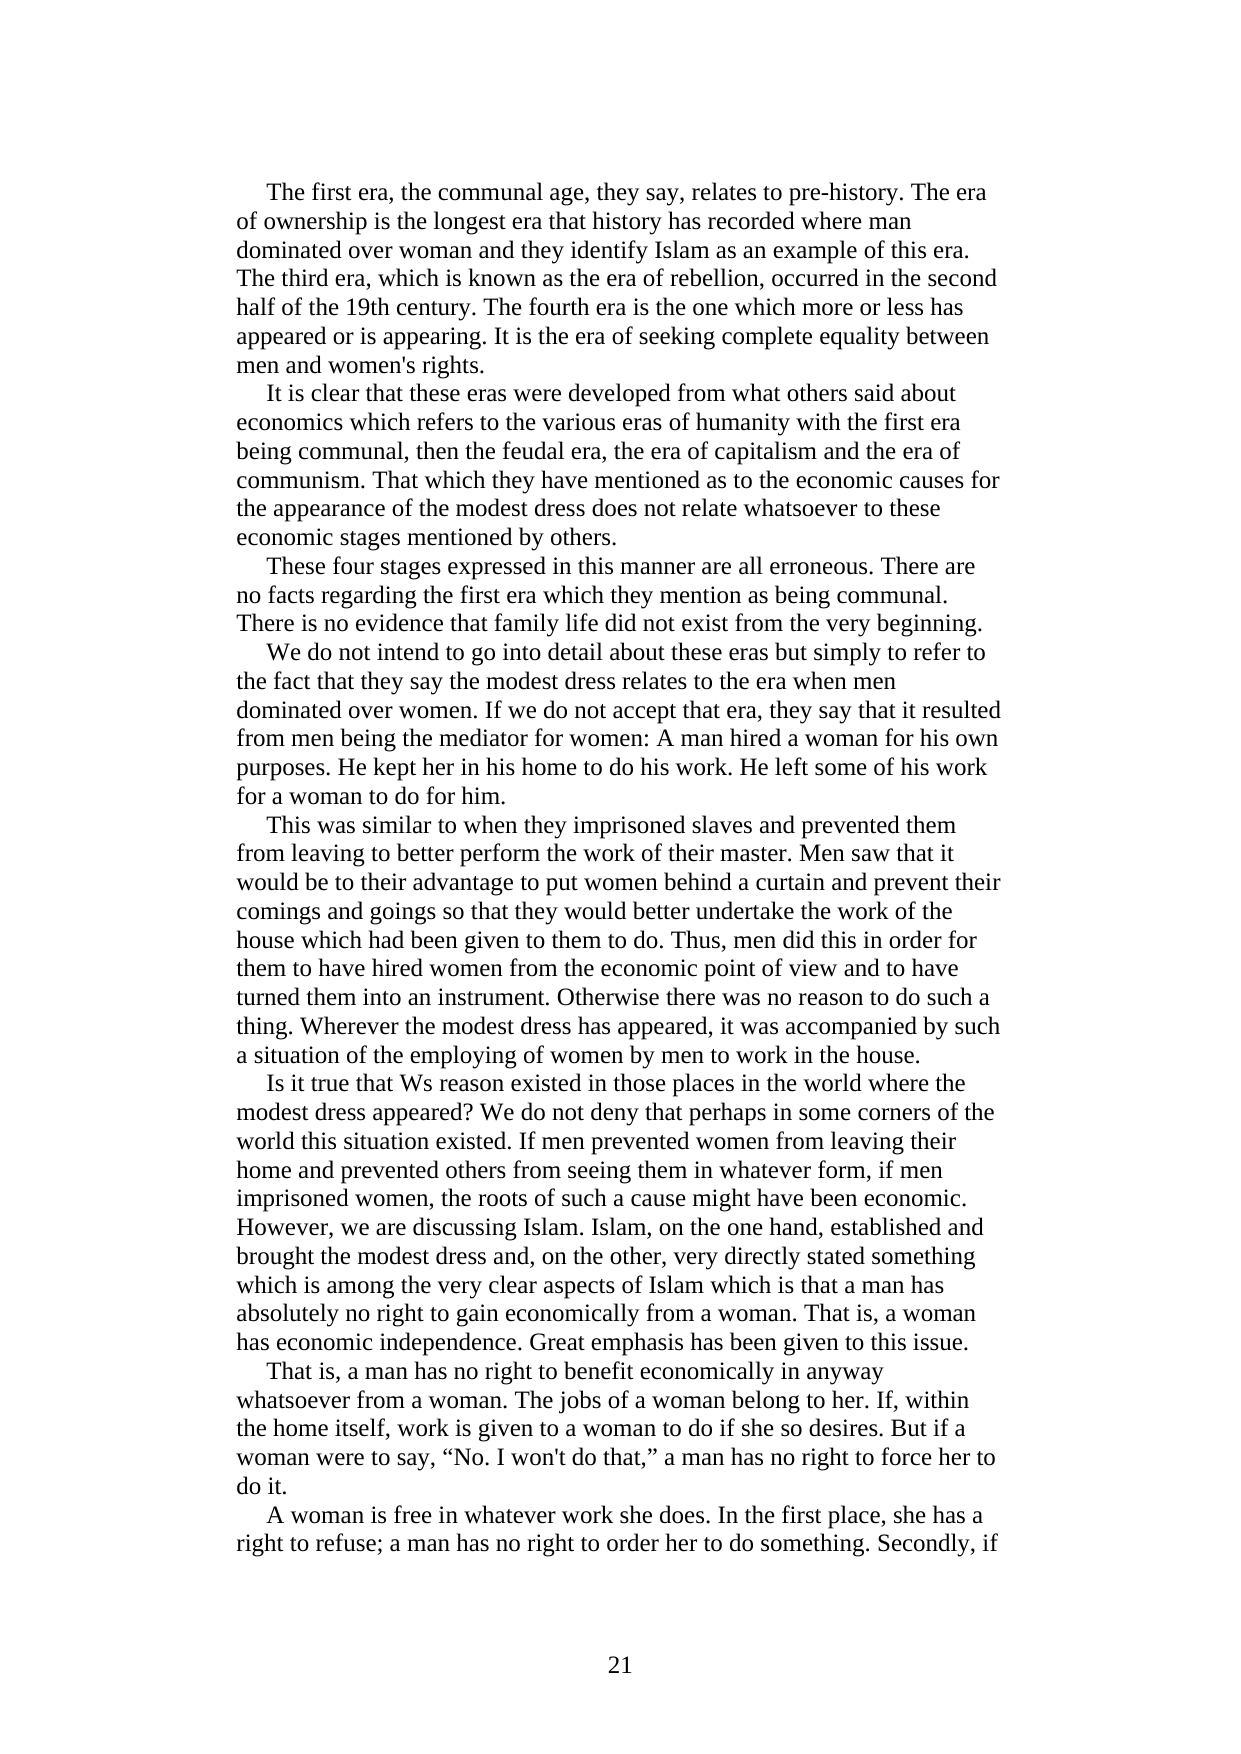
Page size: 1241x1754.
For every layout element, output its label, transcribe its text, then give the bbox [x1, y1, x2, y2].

text We do not intend to go into detail about these eras but simply to refer to the fact that they say the modest dress relates to the era when men dominated over women. If we do not accept that era, they say that it resulted from men being the mediator for women: A man hired a woman for his own purposes. He kept her in his home to do his work. He left some of his work for a woman to do for him. [236, 637, 1004, 810]
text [236, 1500, 1004, 1557]
text This was similar to when they imprisoned slaves and prevented them from leaving to better perform the work of their master. Men saw that it would be to their advantage to put women behind a curtain and prevent their comings and goings so that they would better undertake the work of the house which had been given to them to do. Thus, men did this in order for them to have hired women from the economic point of view and to have turned them into an instrument. Otherwise there was no reason to do such a thing. Wherever the modest dress has appeared, it was accompanied by such a situation of the employing of women by men to work in the house. [236, 810, 1004, 1068]
text Is it true that Ws reason existed in those places in the world where the modest dress appeared? We do not deny that perhaps in some corners of the world this situation existed. If men prevented women from leaving their home and prevented others from seeing them in whatever form, if men imprisoned women, the roots of such a cause might have been economic. However, we are discussing Islam. Islam, on the one hand, established and brought the modest dress and, on the other, very directly stated something which is among the very clear aspects of Islam which is that a man has absolutely no right to gain economically from a woman. That is, a woman has economic independence. Great emphasis has been given to this issue. [236, 1068, 1004, 1356]
text That is, a man has no right to benefit economically in anyway whatsoever from a woman. The jobs of a woman belong to her. If, within the home itself, work is given to a woman to do if she so desires. But if a woman were to say, “No. I won't do that,” a man has no right to force her to do it. [236, 1356, 1004, 1500]
text It is clear that these eras were developed from what others said about economics which refers to the various eras of humanity with the first era being communal, then the feudal era, the era of capitalism and the era of communism. That which they have mentioned as to the economic causes for the appearance of the modest dress does not relate whatsoever to these economic stages mentioned by others. [236, 378, 1004, 551]
text These four stages expressed in this manner are all erroneous. There are no facts regarding the first era which they mention as being communal. There is no evidence that family life did not exist from the very beginning. [236, 551, 1004, 637]
text The first era, the communal age, they say, relates to pre-history. The era of ownership is the longest era that history has recorded where man dominated over woman and they identify Islam as an example of this era. The third era, which is known as the era of rebellion, occurred in the second half of the 19th century. The fourth era is the one which more or less has appeared or is appearing. It is the era of seeking complete equality between men and women's rights. [236, 177, 1004, 378]
